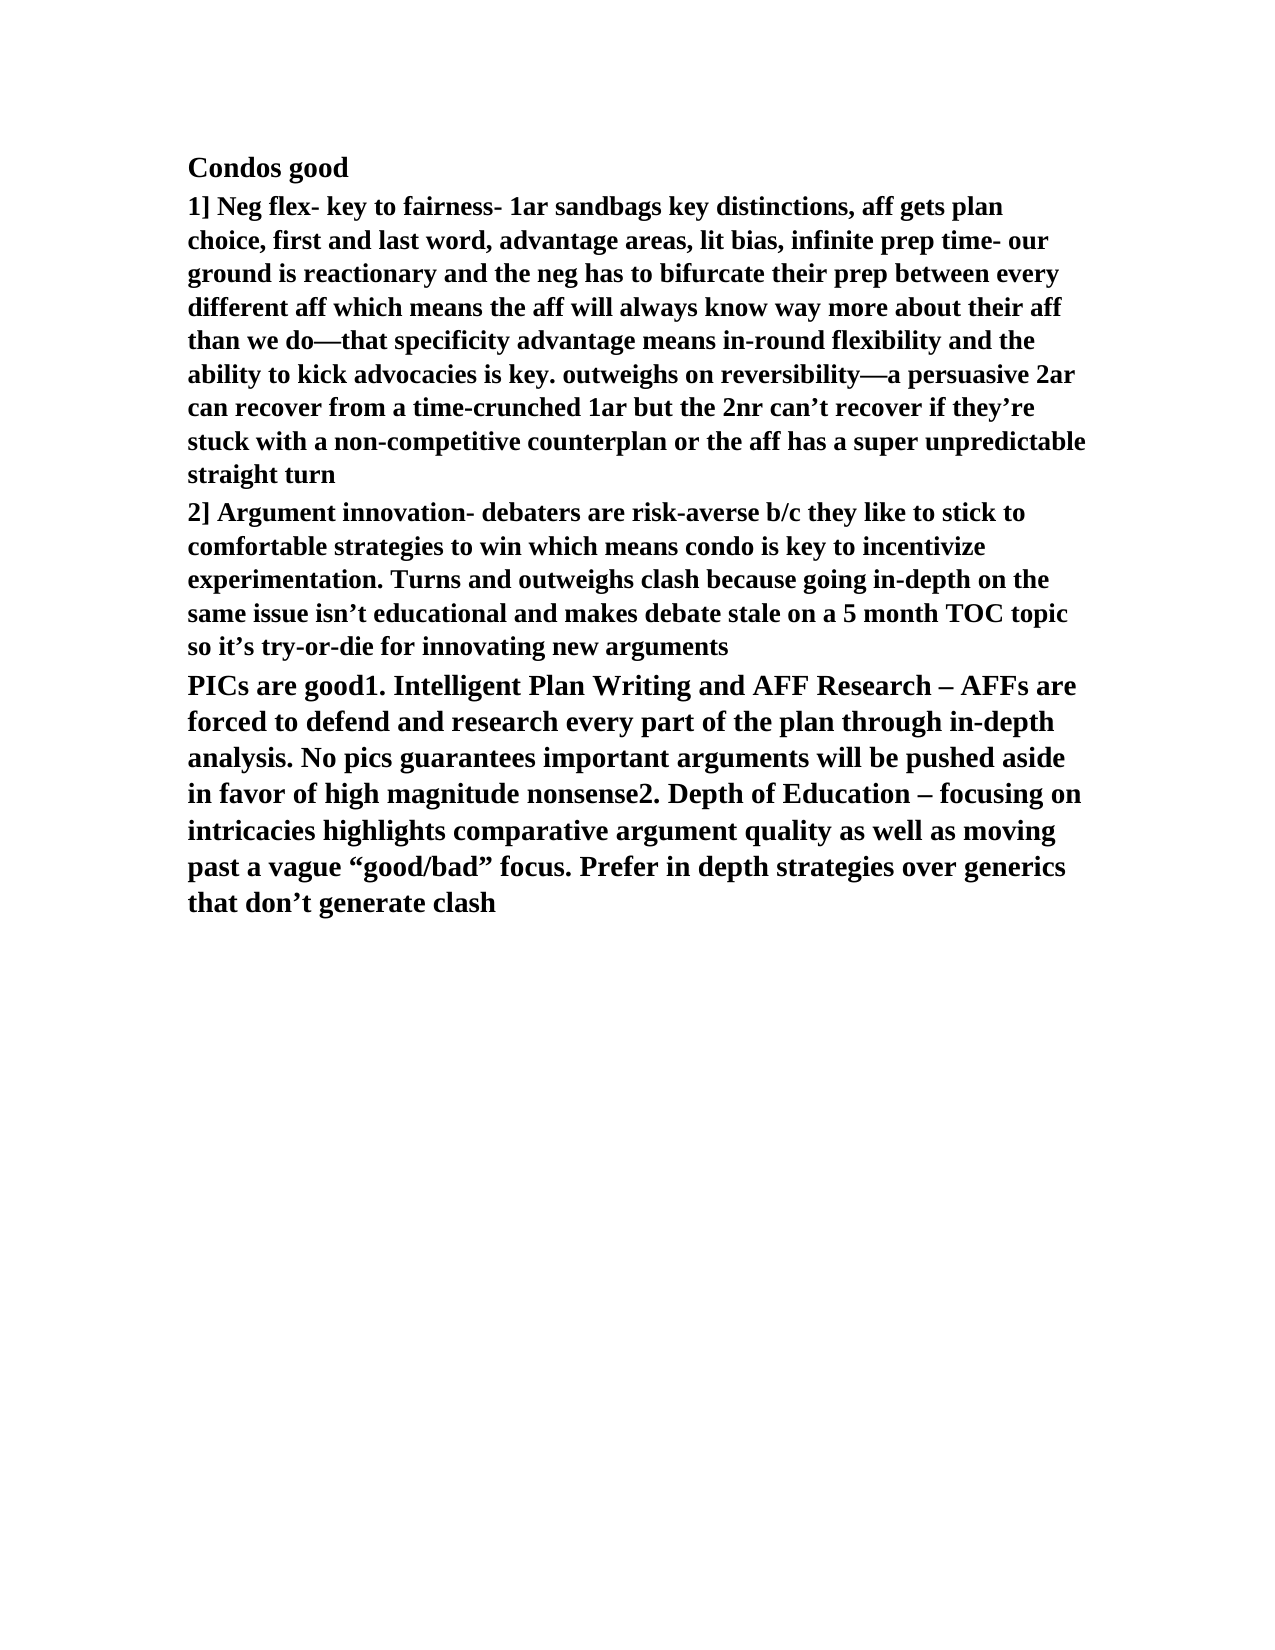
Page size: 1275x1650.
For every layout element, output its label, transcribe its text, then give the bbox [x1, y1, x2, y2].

subtitle Condos good [187, 150, 1087, 183]
subtitle 1] Neg flex- key to fairness- 1ar sandbags key distinctions, aff gets plan choice, first and last word, advantage areas, lit bias, infinite prep time- our ground is reactionary and the neg has to bifurcate their prep between every different aff which means the aff will always know way more about their aff than we do—that specificity advantage means in-round flexibility and the ability to kick advocacies is key. outweighs on reversibility—a persuasive 2ar can recover from a time-crunched 1ar but the 2nr can’t recover if they’re stuck with a non-competitive counterplan or the aff has a super unpredictable straight turn [187, 190, 1087, 490]
subtitle 2] Argument innovation- debaters are risk-averse b/c they like to stick to comfortable strategies to win which means condo is key to incentivize experimentation. Turns and outweighs clash because going in-depth on the same issue isn’t educational and makes debate stale on a 5 month TOC topic so it’s try-or-die for innovating new arguments [187, 496, 1087, 662]
subtitle PICs are good1. Intelligent Plan Writing and AFF Research – AFFs are forced to defend and research every part of the plan through in-depth analysis. No pics guarantees important arguments will be pushed aside in favor of high magnitude nonsense2. Depth of Education – focusing on intricacies highlights comparative argument quality as well as moving past a vague “good/bad” focus. Prefer in depth strategies over generics that don’t generate clash [187, 668, 1087, 919]
